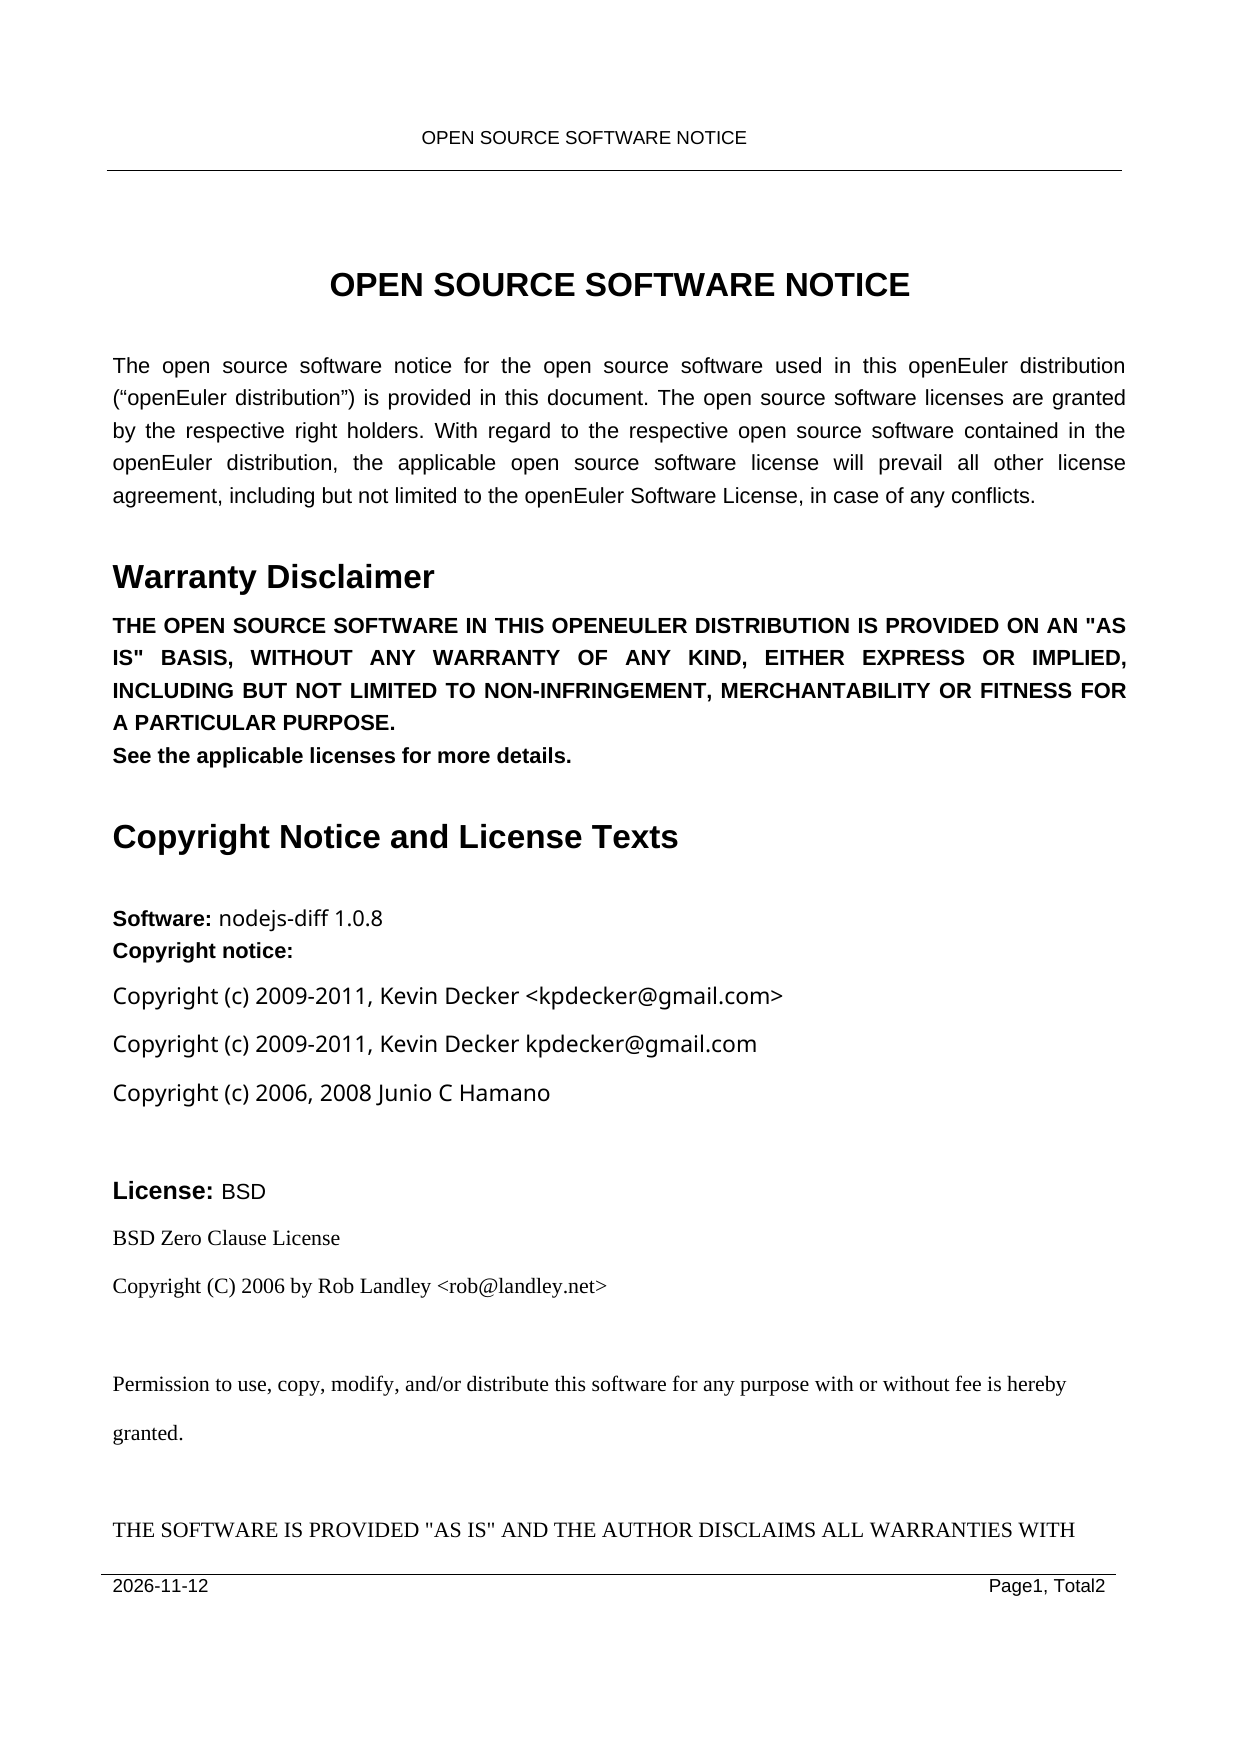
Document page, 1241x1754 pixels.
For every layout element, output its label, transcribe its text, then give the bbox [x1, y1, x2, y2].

text Copyright (c) 2009-2011, Kevin Decker <kpdecker@gmail.com> Copyright (c) 2009-2011, Kevin Decker kpdecker@gmail.com Copyright (c) 2006, 2008 Junio C Hamano [112, 979, 1128, 1158]
text OPEN SOURCE SOFTWARE NOTICE [112, 251, 1128, 316]
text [112, 1221, 1128, 1546]
text The open source software notice for the open source software used in this openEuler distribution (“openEuler distribution”) is provided in this document. The open source software licenses are granted by the respective right holders. With regard to the respective open source software contained in the openEuler distribution, the applicable open source software license will prevail all other license agreement, including but not limited to the openEuler Software License, in case of any conflicts. [112, 349, 1128, 511]
text THE OPEN SOURCE SOFTWARE IN THIS OPENEULER DISTRIBUTION IS PROVIDED ON AN "AS IS" BASIS, WITHOUT ANY WARRANTY OF ANY KIND, EITHER EXPRESS OR IMPLIED, INCLUDING BUT NOT LIMITED TO NON-INFRINGEMENT, MERCHANTABILITY OR FITNESS FOR A PARTICULAR PURPOSE. See the applicable licenses for more details. [112, 609, 1128, 771]
text License: BSD [112, 1174, 1128, 1207]
text Copyright notice: [112, 934, 1128, 966]
text Warranty Disclaimer [112, 544, 1128, 609]
text Copyright Notice and License Texts [112, 804, 1128, 869]
text Software: nodejs-diff 1.0.8 [112, 901, 1128, 934]
